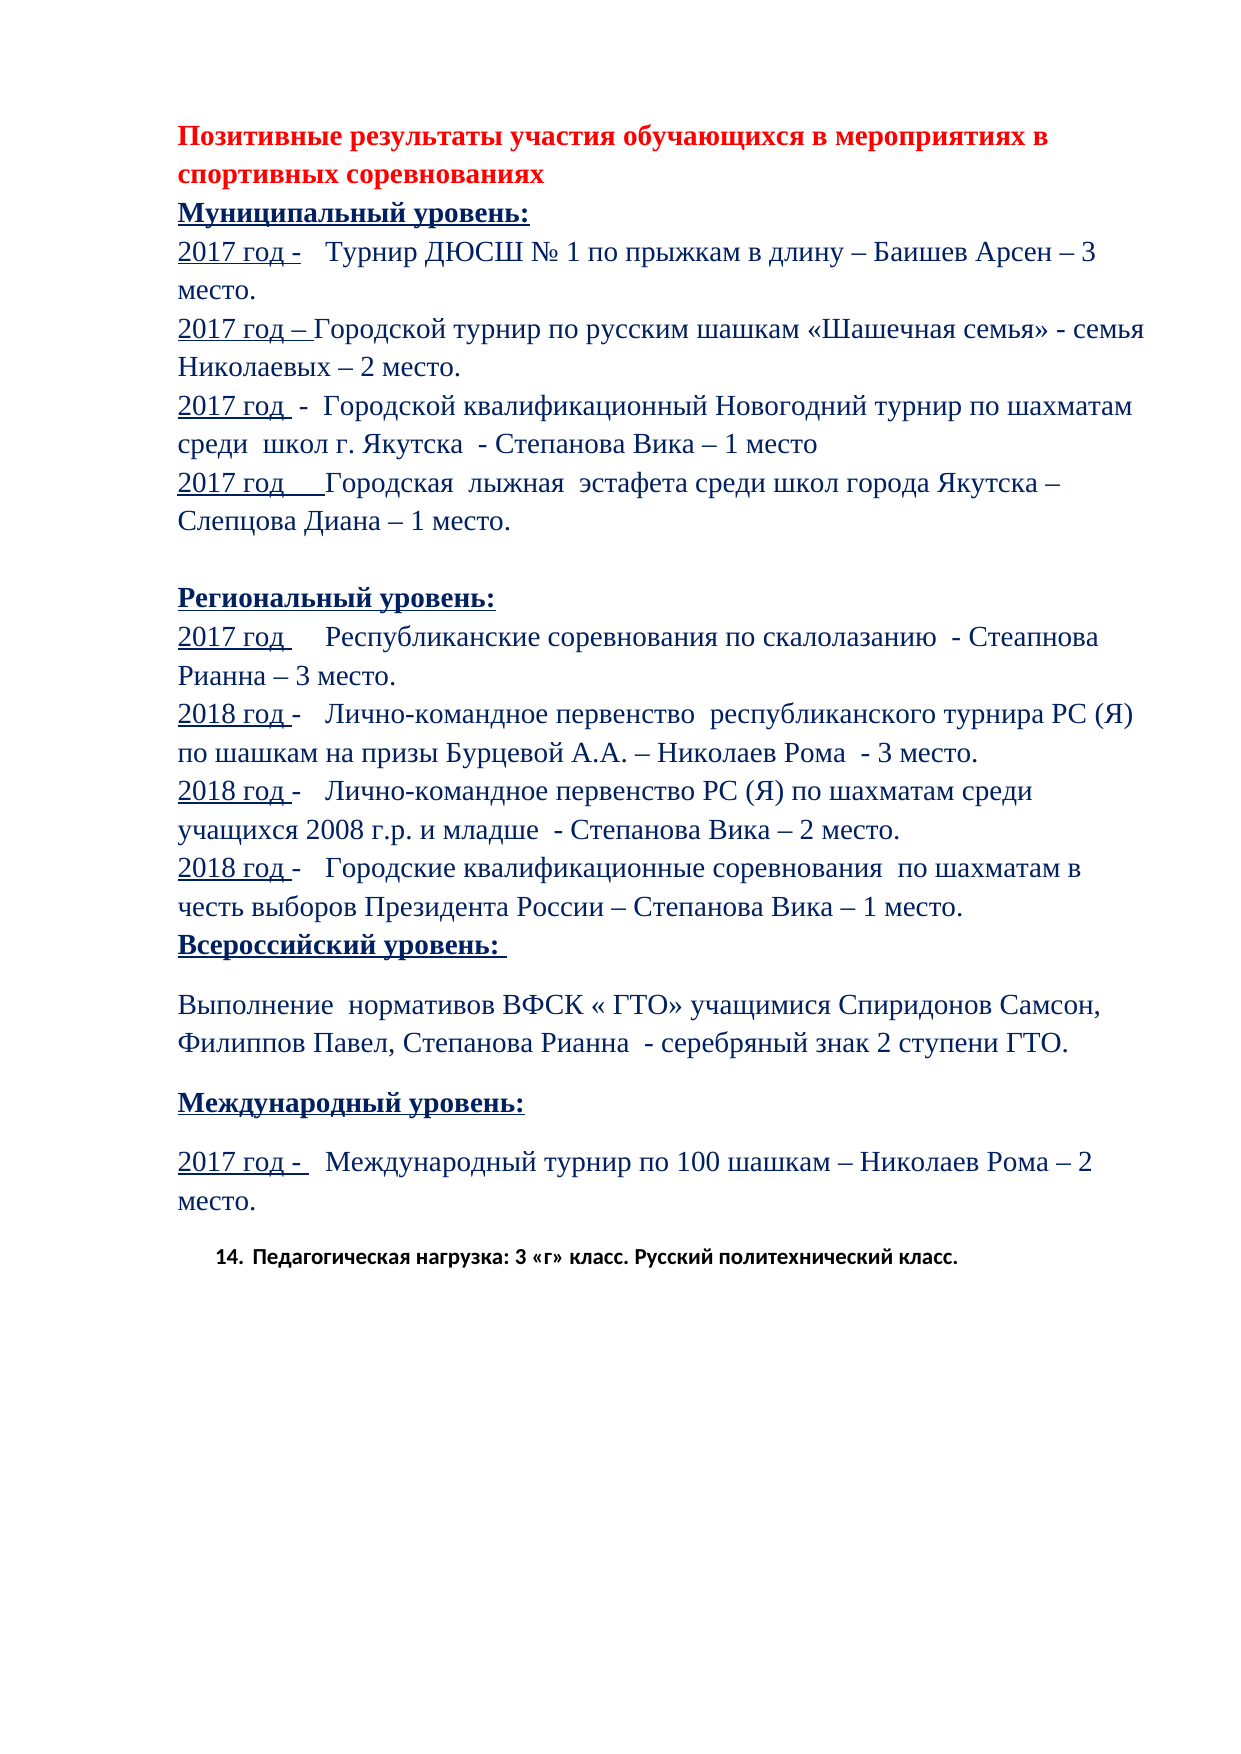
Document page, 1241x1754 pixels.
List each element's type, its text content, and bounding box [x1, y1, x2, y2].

text Международный уровень: [177, 1085, 1152, 1118]
text 2017 год Городская лыжная эстафета среди школ города Якутска – Слепцова Диана – 1 место. [177, 465, 1152, 537]
text 2018 год - Городские квалификационные соревнования по шахматам в честь выборов Президента России – Степанова Вика – 1 место. [177, 850, 1152, 922]
text 2017 год - Международный турнир по 100 шашкам – Николаев Рома – 2 место. [177, 1144, 1152, 1216]
text Всероссийский уровень: [177, 927, 1152, 961]
text 2017 год – Городской турнир по русским шашкам «Шашечная семья» - семья Николаевых – 2 место. [177, 311, 1152, 383]
list Педагогическая нагрузка: 3 «г» класс. Русский политехнический класс. [215, 1242, 1152, 1270]
text 2017 год - Городской квалификационный Новогодний турнир по шахматам среди школ г. Якутска - Степанова Вика – 1 место [177, 388, 1152, 460]
text 2018 год - Лично-командное первенство РС (Я) по шахматам среди учащихся 2008 г.р. и младше - Степанова Вика – 2 место. [177, 773, 1152, 845]
text 2017 год Республиканские соревнования по скалолазанию - Стеапнова Рианна – 3 место. [177, 619, 1152, 691]
text 2017 год - Турнир ДЮСШ № 1 по прыжкам в длину – Баишев Арсен – 3 место. [177, 234, 1152, 306]
text Позитивные результаты участия обучающихся в мероприятиях в спортивных соревнованиях [177, 118, 1152, 190]
text Региональный уровень: [177, 581, 1152, 614]
text 2018 год - Лично-командное первенство республиканского турнира РС (Я) по шашкам на призы Бурцевой А.А. – Николаев Рома - 3 место. [177, 696, 1152, 768]
text Выполнение нормативов ВФСК « ГТО» учащимися Спиридонов Самсон, Филиппов Павел, Степанова Рианна - серебряный знак 2 ступени ГТО. [177, 987, 1152, 1059]
text Муниципальный уровень: [177, 195, 1152, 229]
